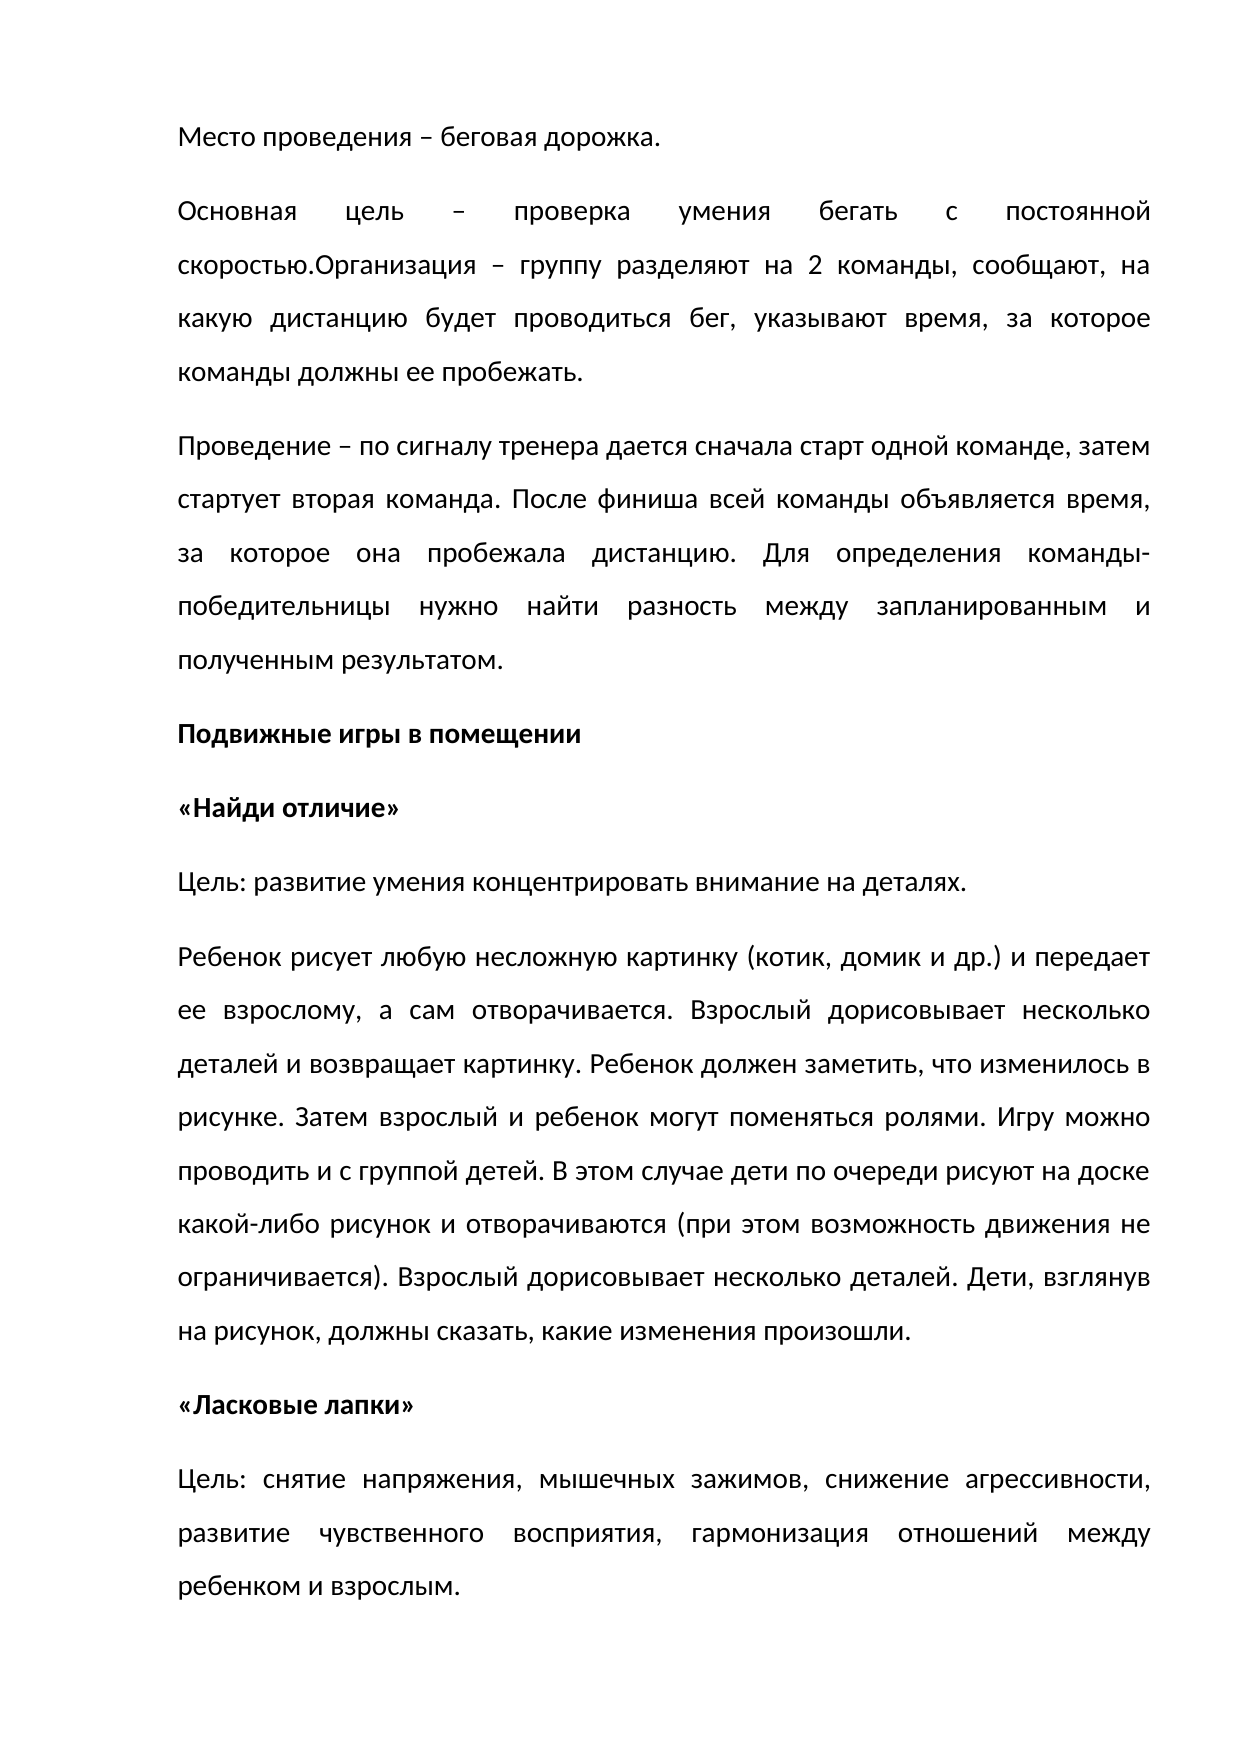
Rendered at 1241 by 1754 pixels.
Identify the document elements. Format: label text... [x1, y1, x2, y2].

text Цель: снятие напряжения, мышечных зажимов, снижение агрессивности, развитие чувственного восприятия, гармонизация отношений между ребенком и взрослым. [177, 1460, 1152, 1603]
text Место проведения – беговая дорожка. [177, 118, 1152, 154]
text «Найди отличие» [177, 789, 1152, 825]
text Основная цель – проверка умения бегать с постоянной скоростью.Организация – группу разделяют на 2 команды, сообщают, на какую дистанцию будет проводиться бег, указывают время, за которое команды должны ее пробежать. [177, 192, 1152, 388]
text Проведение – по сигналу тренера дается сначала старт одной команде, затем стартует вторая команда. После финиша всей команды объявляется время, за которое она пробежала дистанцию. Для определения команды-победительницы нужно найти разность между запланированным и полученным результатом. [177, 427, 1152, 676]
text Подвижные игры в помещении [177, 715, 1152, 751]
text «Ласковые лапки» [177, 1386, 1152, 1422]
text Цель: развитие умения концентрировать внимание на деталях. [177, 863, 1152, 899]
text Ребенок рисует любую несложную картинку (котик, домик и др.) и передает ее взрослому, а сам отворачивается. Взрослый дорисовывает несколько деталей и возвращает картинку. Ребенок должен заметить, что изменилось в рисунке. Затем взрослый и ребенок могут поменяться ролями. Игру можно проводить и с группой детей. В этом случае дети по очереди рисуют на доске какой-либо рисунок и отворачиваются (при этом возможность движения не ограничивается). Взрослый дорисовывает несколько деталей. Дети, взглянув на рисунок, должны сказать, какие изменения произошли. [177, 938, 1152, 1347]
